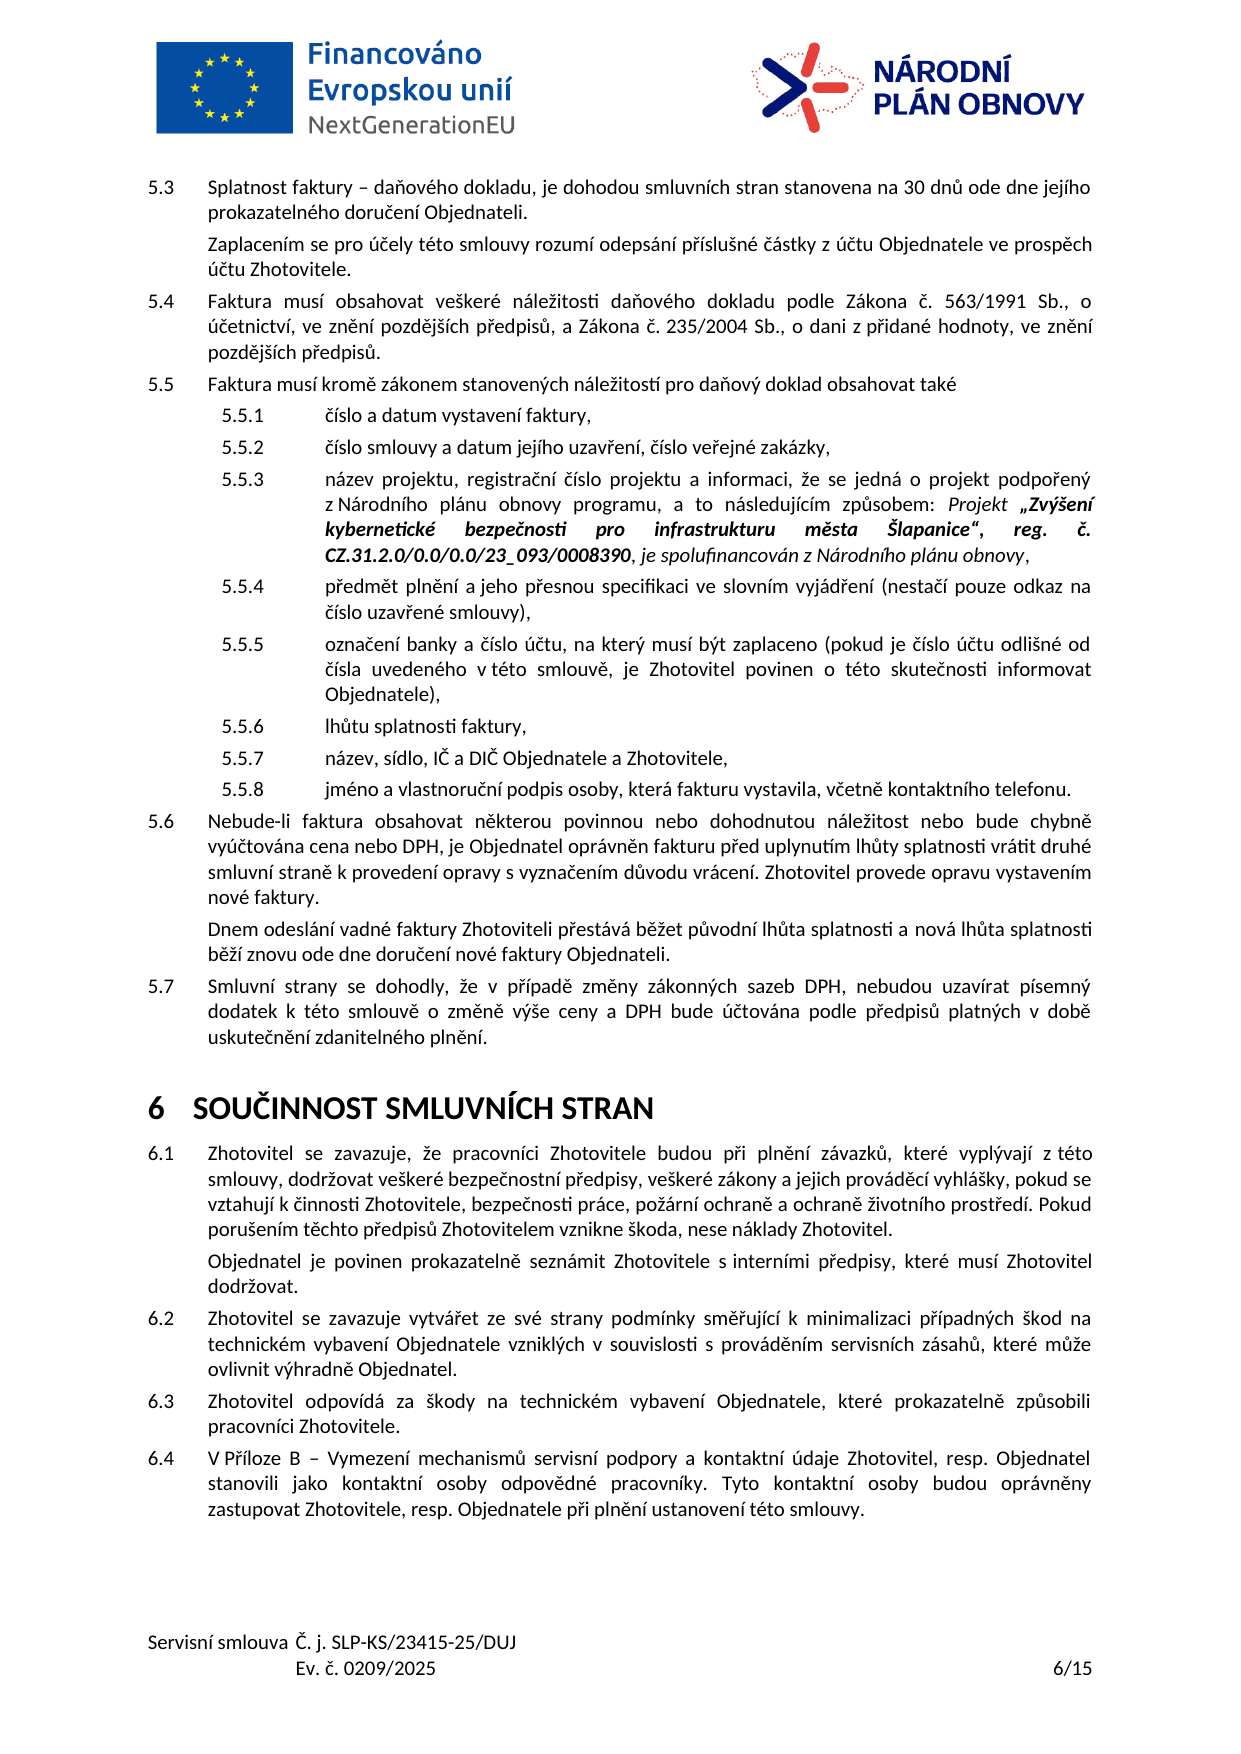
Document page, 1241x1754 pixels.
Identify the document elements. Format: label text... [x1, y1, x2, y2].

subtitle název, sídlo, IČ a DIČ Objednatele a Zhotovitele, [221, 745, 1093, 770]
subtitle Splatnost faktury – daňového dokladu, je dohodou smluvních stran stanovena na 30 dnů ode dne jejího prokazatelného doručení Objednateli. [148, 174, 1093, 225]
subtitle Smluvní strany se dohodly, že v případě změny zákonných sazeb DPH, nebudou uzavírat písemný dodatek k této smlouvě o změně výše ceny a DPH bude účtována podle předpisů platných v době uskutečnění zdanitelného plnění. [148, 973, 1093, 1049]
subtitle lhůtu splatnosti faktury, [221, 713, 1093, 739]
subtitle Zhotovitel se zavazuje, že pracovníci Zhotovitele budou při plnění závazků, které vyplývají z této smlouvy, dodržovat veškeré bezpečnostní předpisy, veškeré zákony a jejich prováděcí vyhlášky, pokud se vztahují k činnosti Zhotovitele, bezpečnosti práce, požární ochraně a ochraně životního prostředí. Pokud porušením těchto předpisů Zhotovitelem vznikne škoda, nese náklady Zhotovitel. [148, 1140, 1093, 1242]
subtitle Faktura musí obsahovat veškeré náležitosti daňového dokladu podle Zákona č. 563/1991 Sb., o účetnictví, ve znění pozdějších předpisů, a Zákona č. 235/2004 Sb., o dani z přidané hodnoty, ve znění pozdějších předpisů. [148, 288, 1093, 364]
subtitle Součinnost smluvních stran [148, 1087, 1093, 1128]
subtitle Dnem odeslání vadné faktury Zhotoviteli přestává běžet původní lhůta splatnosti a nová lhůta splatnosti běží znovu ode dne doručení nové faktury Objednateli. [208, 916, 1093, 967]
subtitle Nebude-li faktura obsahovat některou povinnou nebo dohodnutou náležitost nebo bude chybně vyúčtována cena nebo DPH, je Objednatel oprávněn fakturu před uplynutím lhůty splatnosti vrátit druhé smluvní straně k provedení opravy s vyznačením důvodu vrácení. Zhotovitel provede opravu vystavením nové faktury. [148, 808, 1093, 910]
subtitle číslo smlouvy a datum jejího uzavření, číslo veřejné zakázky, [221, 434, 1093, 459]
subtitle Zaplacením se pro účely této smlouvy rozumí odepsání příslušné částky z účtu Objednatele ve prospěch účtu Zhotovitele. [208, 231, 1093, 282]
subtitle číslo a datum vystavení faktury, [221, 402, 1093, 428]
subtitle Objednatel je povinen prokazatelně seznámit Zhotovitele s interními předpisy, které musí Zhotovitel dodržovat. [208, 1248, 1093, 1299]
subtitle Faktura musí kromě zákonem stanovených náležitostí pro daňový doklad obsahovat také [148, 371, 1093, 396]
subtitle předmět plnění a jeho přesnou specifikaci ve slovním vyjádření (nestačí pouze odkaz na číslo uzavřené smlouvy), [221, 574, 1093, 624]
subtitle jméno a vlastnoruční podpis osoby, která fakturu vystavila, včetně kontaktního telefonu. [221, 777, 1093, 802]
subtitle Zhotovitel odpovídá za škody na technickém vybavení Objednatele, které prokazatelně způsobili pracovníci Zhotovitele. [148, 1388, 1093, 1439]
subtitle Zhotovitel se zavazuje vytvářet ze své strany podmínky směřující k minimalizaci případných škod na technickém vybavení Objednatele vzniklých v souvislosti s prováděním servisních zásahů, které může ovlivnit výhradně Objednatel. [148, 1305, 1093, 1382]
subtitle název projektu, registrační číslo projektu a informaci, že se jedná o projekt podpořený z Národního plánu obnovy programu, a to následujícím způsobem: Projekt „Zvýšení kybernetické bezpečnosti pro infrastrukturu města Šlapanice“, reg. č. CZ.31.2.0/0.0/0.0/23_093/0008390, je spolufinancován z Národního plánu obnovy, [221, 466, 1093, 567]
subtitle označení banky a číslo účtu, na který musí být zaplaceno (pokud je číslo účtu odlišné od čísla uvedeného v této smlouvě, je Zhotovitel povinen o této skutečnosti informovat Objednatele), [221, 631, 1093, 707]
subtitle V Příloze B – Vymezení mechanismů servisní podpory a kontaktní údaje Zhotovitel, resp. Objednatel stanovili jako kontaktní osoby odpovědné pracovníky. Tyto kontaktní osoby budou oprávněny zastupovat Zhotovitele, resp. Objednatele při plnění ustanovení této smlouvy. [148, 1445, 1093, 1521]
picture [147, 29, 1093, 146]
